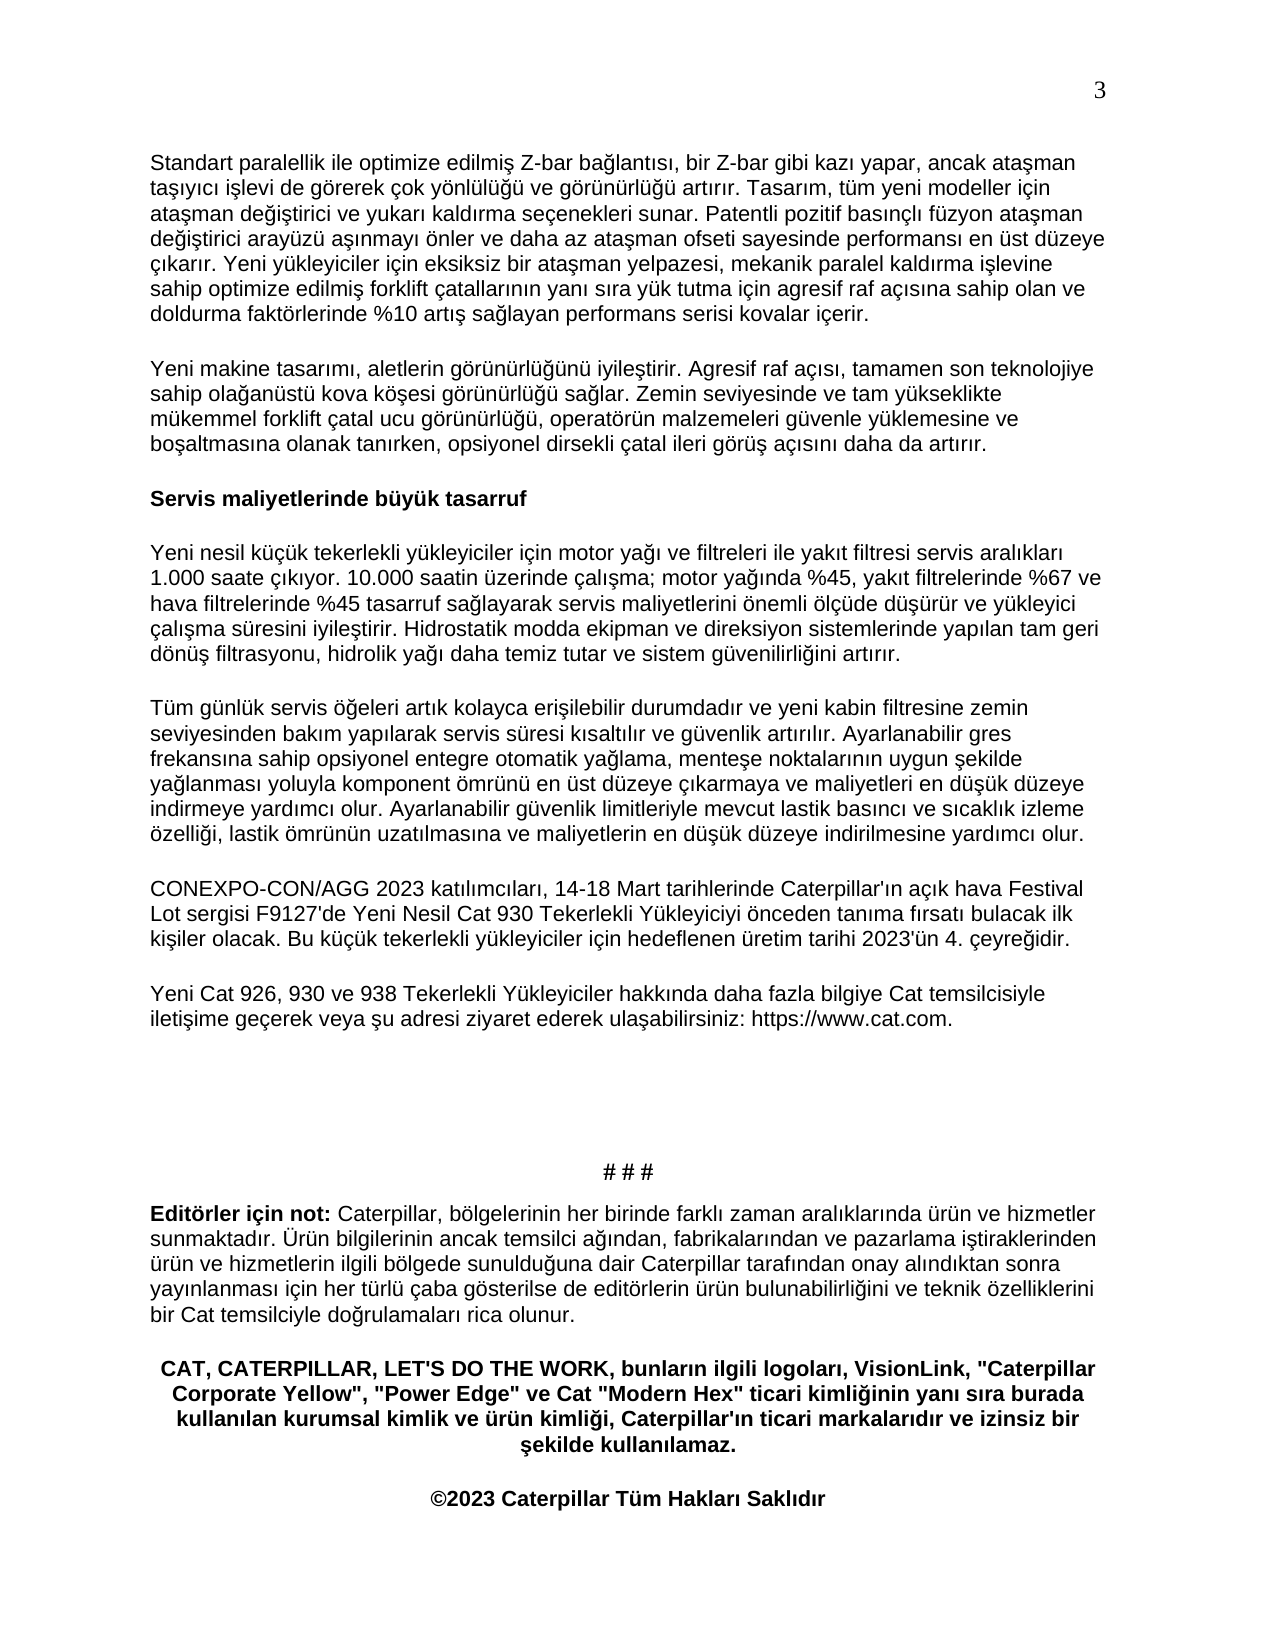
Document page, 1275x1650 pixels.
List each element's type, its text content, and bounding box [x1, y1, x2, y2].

text Yeni nesil küçük tekerlekli yükleyiciler için motor yağı ve filtreleri ile yakıt filtresi servis aralıkları 1.000 saate çıkıyor. 10.000 saatin üzerinde çalışma; motor yağında %45, yakıt filtrelerinde %67 ve hava filtrelerinde %45 tasarruf sağlayarak servis maliyetlerini önemli ölçüde düşürür ve yükleyici çalışma süresini iyileştirir. Hidrostatik modda ekipman ve direksiyon sistemlerinde yapılan tam geri dönüş filtrasyonu, hidrolik yağı daha temiz tutar ve sistem güvenilirliğini artırır. [150, 540, 1106, 666]
text Servis maliyetlerinde büyük tasarruf [150, 486, 1106, 511]
text Yeni Cat 926, 930 ve 938 Tekerlekli Yükleyiciler hakkında daha fazla bilgiye Cat temsilcisiyle iletişime geçerek veya şu adresi ziyaret ederek ulaşabilirsiniz: https://www.cat.com. [150, 980, 1106, 1031]
text Standart paralellik ile optimize edilmiş Z-bar bağlantısı, bir Z-bar gibi kazı yapar, ancak ataşman taşıyıcı işlevi de görerek çok yönlülüğü ve görünürlüğü artırır. Tasarım, tüm yeni modeller için ataşman değiştirici ve yukarı kaldırma seçenekleri sunar. Patentli pozitif basınçlı füzyon ataşman değiştirici arayüzü aşınmayı önler ve daha az ataşman ofseti sayesinde performansı en üst düzeye çıkarır. Yeni yükleyiciler için eksiksiz bir ataşman yelpazesi, mekanik paralel kaldırma işlevine sahip optimize edilmiş forklift çatallarının yanı sıra yük tutma için agresif raf açısına sahip olan ve doldurma faktörlerinde %10 artış sağlayan performans serisi kovalar içerir. [150, 150, 1106, 326]
text Tüm günlük servis öğeleri artık kolayca erişilebilir durumdadır ve yeni kabin filtresine zemin seviyesinden bakım yapılarak servis süresi kısaltılır ve güvenlik artırılır. Ayarlanabilir gres frekansına sahip opsiyonel entegre otomatik yağlama, menteşe noktalarının uygun şekilde yağlanması yoluyla komponent ömrünü en üst düzeye çıkarmaya ve maliyetleri en düşük düzeye indirmeye yardımcı olur. Ayarlanabilir güvenlik limitleriyle mevcut lastik basıncı ve sıcaklık izleme özelliği, lastik ömrünün uzatılmasına ve maliyetlerin en düşük düzeye indirilmesine yardımcı olur. [150, 695, 1106, 846]
text ©2023 Caterpillar Tüm Hakları Saklıdır [150, 1486, 1106, 1511]
text Yeni makine tasarımı, aletlerin görünürlüğünü iyileştirir. Agresif raf açısı, tamamen son teknolojiye sahip olağanüstü kova köşesi görünürlüğü sağlar. Zemin seviyesinde ve tam yükseklikte mükemmel forklift çatal ucu görünürlüğü, operatörün malzemeleri güvenle yüklemesine ve boşaltmasına olanak tanırken, opsiyonel dirsekli çatal ileri görüş açısını daha da artırır. [150, 356, 1106, 456]
text Editörler için not: Caterpillar, bölgelerinin her birinde farklı zaman aralıklarında ürün ve hizmetler sunmaktadır. Ürün bilgilerinin ancak temsilci ağından, fabrikalarından ve pazarlama iştiraklerinden ürün ve hizmetlerin ilgili bölgede sunulduğuna dair Caterpillar tarafından onay alındıktan sonra yayınlanması için her türlü çaba gösterilse de editörlerin ürün bulunabilirliğini ve teknik özelliklerini bir Cat temsilciyle doğrulamaları rica olunur. [150, 1201, 1106, 1327]
text # # # [150, 1157, 1106, 1186]
text CONEXPO-CON/AGG 2023 katılımcıları, 14-18 Mart tarihlerinde Caterpillar'ın açık hava Festival Lot sergisi F9127'de Yeni Nesil Cat 930 Tekerlekli Yükleyiciyi önceden tanıma fırsatı bulacak ilk kişiler olacak. Bu küçük tekerlekli yükleyiciler için hedeflenen üretim tarihi 2023'ün 4. çeyreğidir. [150, 876, 1106, 951]
text CAT, CATERPILLAR, LET'S DO THE WORK, bunların ilgili logoları, VisionLink, "Caterpillar Corporate Yellow", "Power Edge" ve Cat "Modern Hex" ticari kimliğinin yanı sıra burada kullanılan kurumsal kimlik ve ürün kimliği, Caterpillar'ın ticari markalarıdır ve izinsiz bir şekilde kullanılamaz. [150, 1356, 1106, 1457]
